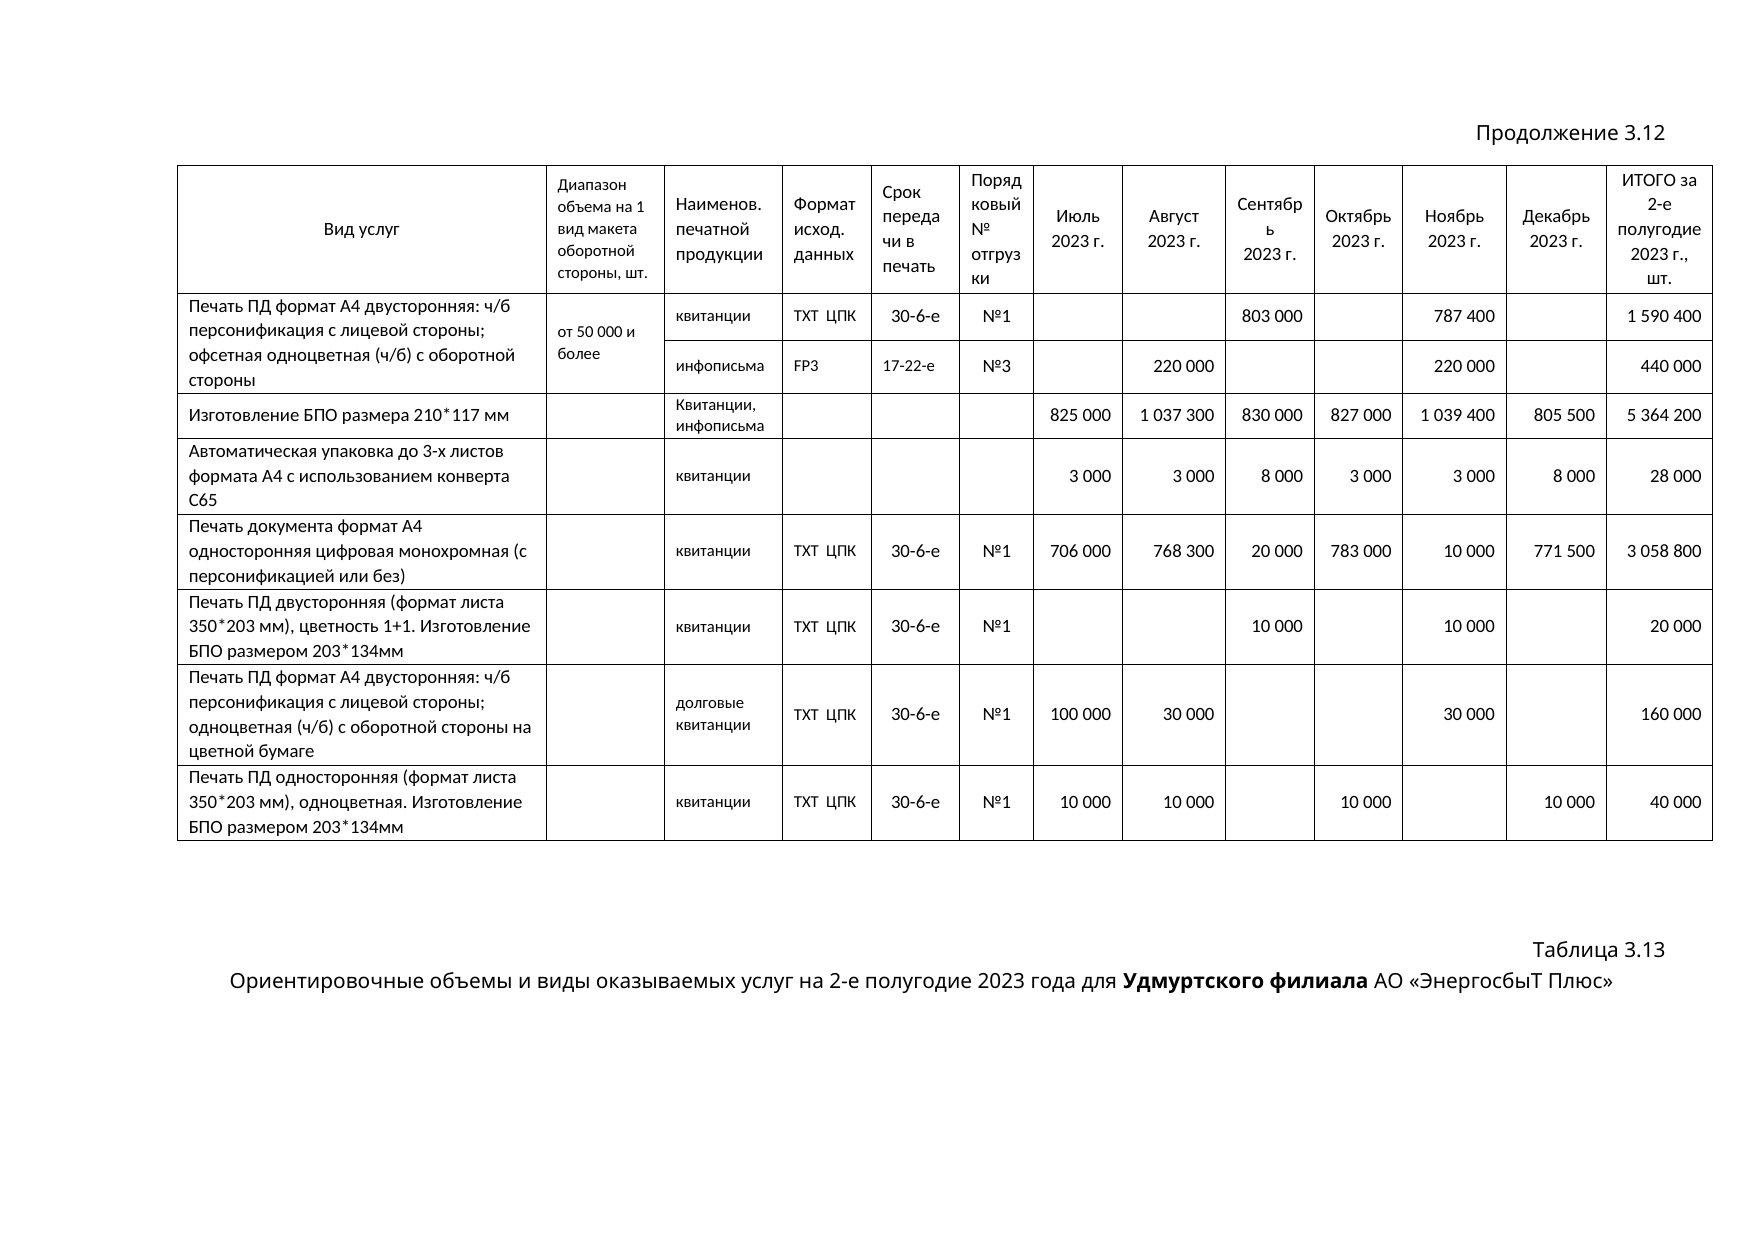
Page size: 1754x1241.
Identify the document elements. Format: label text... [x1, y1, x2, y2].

table_cell квитанции [665, 515, 782, 589]
table_cell квитанции [665, 590, 782, 664]
table_cell TXT ЦПК [783, 766, 871, 840]
table_cell 17-22-е [872, 341, 959, 393]
table_cell №3 [960, 341, 1033, 393]
table_cell TXT ЦПК [783, 665, 871, 764]
table_cell 220 000 [1123, 341, 1225, 393]
table_header ИТОГО за 2-е полугодие 2023 г., шт. [1607, 166, 1712, 293]
table_cell квитанции [665, 439, 782, 513]
table_cell [1507, 590, 1606, 664]
table_header Октябрь 2023 г. [1315, 166, 1402, 293]
table_cell 768 300 [1123, 515, 1225, 589]
table_cell Печать документа формат А4 односторонняя цифровая монохромная (с персонификацией или без) [178, 515, 546, 589]
table_cell TXT ЦПК [783, 515, 871, 589]
table_cell [1226, 341, 1314, 393]
table_cell [960, 394, 1033, 438]
table_header Сентябрь 2023 г. [1226, 166, 1314, 293]
text Таблица 3.13 [177, 936, 1665, 964]
table_cell 805 500 [1507, 394, 1606, 438]
table_cell [783, 439, 871, 513]
table_cell 30-6-е [872, 294, 959, 340]
table_header Август 2023 г. [1123, 166, 1225, 293]
table_cell [547, 394, 664, 438]
table_cell №1 [960, 766, 1033, 840]
table_cell 825 000 [1034, 394, 1122, 438]
table_cell 220 000 [1403, 341, 1506, 393]
table_cell 706 000 [1034, 515, 1122, 589]
table_cell [1315, 665, 1402, 764]
table_cell [1507, 341, 1606, 393]
table_cell 100 000 [1034, 665, 1122, 764]
table_cell 20 000 [1607, 590, 1712, 664]
table_cell квитанции [665, 766, 782, 840]
table_cell Автоматическая упаковка до 3-х листов формата А4 с использованием конверта С65 [178, 439, 546, 513]
table_cell 8 000 [1226, 439, 1314, 513]
table_cell [783, 394, 871, 438]
table_cell [1123, 590, 1225, 664]
table_cell [1034, 294, 1122, 340]
text Ориентировочные объемы и виды оказываемых услуг на 2-е полугодие 2023 года для Удмуртского филиала АО «ЭнергосбыТ Плюс» [177, 966, 1665, 994]
table_cell [1034, 341, 1122, 393]
table_cell 827 000 [1315, 394, 1402, 438]
table_cell [1123, 294, 1225, 340]
table_cell 28 000 [1607, 439, 1712, 513]
table_cell 803 000 [1226, 294, 1314, 340]
table_cell 10 000 [1403, 590, 1506, 664]
table_cell [1034, 590, 1122, 664]
table_cell [872, 394, 959, 438]
table_cell 3 058 800 [1607, 515, 1712, 589]
table_cell Печать ПД формат А4 двусторонняя: ч/б персонификация с лицевой стороны; офсетная одноцветная (ч/б) с оборотной стороны [178, 294, 546, 393]
table_cell 8 000 [1507, 439, 1606, 513]
table_cell [1315, 294, 1402, 340]
table_cell №1 [960, 294, 1033, 340]
table_cell [1315, 341, 1402, 393]
table_cell 1 039 400 [1403, 394, 1506, 438]
table_cell TXT ЦПК [783, 294, 871, 340]
table_header Июль 2023 г. [1034, 166, 1122, 293]
table_cell [547, 439, 664, 513]
table_cell 20 000 [1226, 515, 1314, 589]
table_cell 160 000 [1607, 665, 1712, 764]
table_cell 30 000 [1123, 665, 1225, 764]
table_cell №1 [960, 590, 1033, 664]
table_cell [547, 665, 664, 764]
table_cell Печать ПД формат А4 двусторонняя: ч/б персонификация с лицевой стороны; одноцветная (ч/б) с оборотной стороны на цветной бумаге [178, 665, 546, 764]
table_cell 3 000 [1403, 439, 1506, 513]
table_cell [872, 439, 959, 513]
table_cell 10 000 [1123, 766, 1225, 840]
table_cell 10 000 [1034, 766, 1122, 840]
table_cell Печать ПД двусторонняя (формат листа 350*203 мм), цветность 1+1. Изготовление БПО размером 203*134мм [178, 590, 546, 664]
table_cell 40 000 [1607, 766, 1712, 840]
table_cell 3 000 [1034, 439, 1122, 513]
table_header Декабрь 2023 г. [1507, 166, 1606, 293]
table_cell [1315, 590, 1402, 664]
table_cell 30-6-е [872, 590, 959, 664]
table_cell квитанции [665, 294, 782, 340]
table_cell TXT ЦПК [783, 590, 871, 664]
table_cell [1507, 294, 1606, 340]
table_cell Изготовление БПО размера 210*117 мм [178, 394, 546, 438]
table_header Поряд ковый № отгрузки [960, 166, 1033, 293]
table_header Вид услуг [178, 166, 546, 293]
table_cell 1 590 400 [1607, 294, 1712, 340]
table_cell [547, 515, 664, 589]
text Продолжение 3.12 [177, 118, 1665, 147]
table_cell 1 037 300 [1123, 394, 1225, 438]
table_cell [1226, 766, 1314, 840]
table_cell 30 000 [1403, 665, 1506, 764]
table_cell [960, 439, 1033, 513]
table_cell от 50 000 и более [547, 294, 664, 393]
table_cell Печать ПД односторонняя (формат листа 350*203 мм), одноцветная. Изготовление БПО размером 203*134мм [178, 766, 546, 840]
table_cell 3 000 [1123, 439, 1225, 513]
table_cell 30-6-е [872, 515, 959, 589]
table_cell [547, 766, 664, 840]
table_cell долговые квитанции [665, 665, 782, 764]
table_header Наименов. печатной продукции [665, 166, 782, 293]
table_cell 3 000 [1315, 439, 1402, 513]
table_cell 10 000 [1226, 590, 1314, 664]
table_cell 830 000 [1226, 394, 1314, 438]
table_cell 771 500 [1507, 515, 1606, 589]
table_cell [1507, 665, 1606, 764]
table_header Формат исход. данных [783, 166, 871, 293]
table_cell 10 000 [1507, 766, 1606, 840]
table_cell №1 [960, 515, 1033, 589]
table_cell 10 000 [1315, 766, 1402, 840]
table_cell 440 000 [1607, 341, 1712, 393]
table_cell 10 000 [1403, 515, 1506, 589]
table_cell 787 400 [1403, 294, 1506, 340]
table_cell FP3 [783, 341, 871, 393]
table_cell 5 364 200 [1607, 394, 1712, 438]
table_header Диапазон объема на 1 вид макета оборотной стороны, шт. [547, 166, 664, 293]
table_cell [547, 590, 664, 664]
table_cell инфописьма [665, 341, 782, 393]
table_cell Квитанции, инфописьма [665, 394, 782, 438]
table_cell 30-6-е [872, 766, 959, 840]
table_cell №1 [960, 665, 1033, 764]
table_cell 783 000 [1315, 515, 1402, 589]
table_cell [1226, 665, 1314, 764]
table_header Срок передачи в печать [872, 166, 959, 293]
table_cell [1403, 766, 1506, 840]
table_header Ноябрь 2023 г. [1403, 166, 1506, 293]
table_cell 30-6-е [872, 665, 959, 764]
